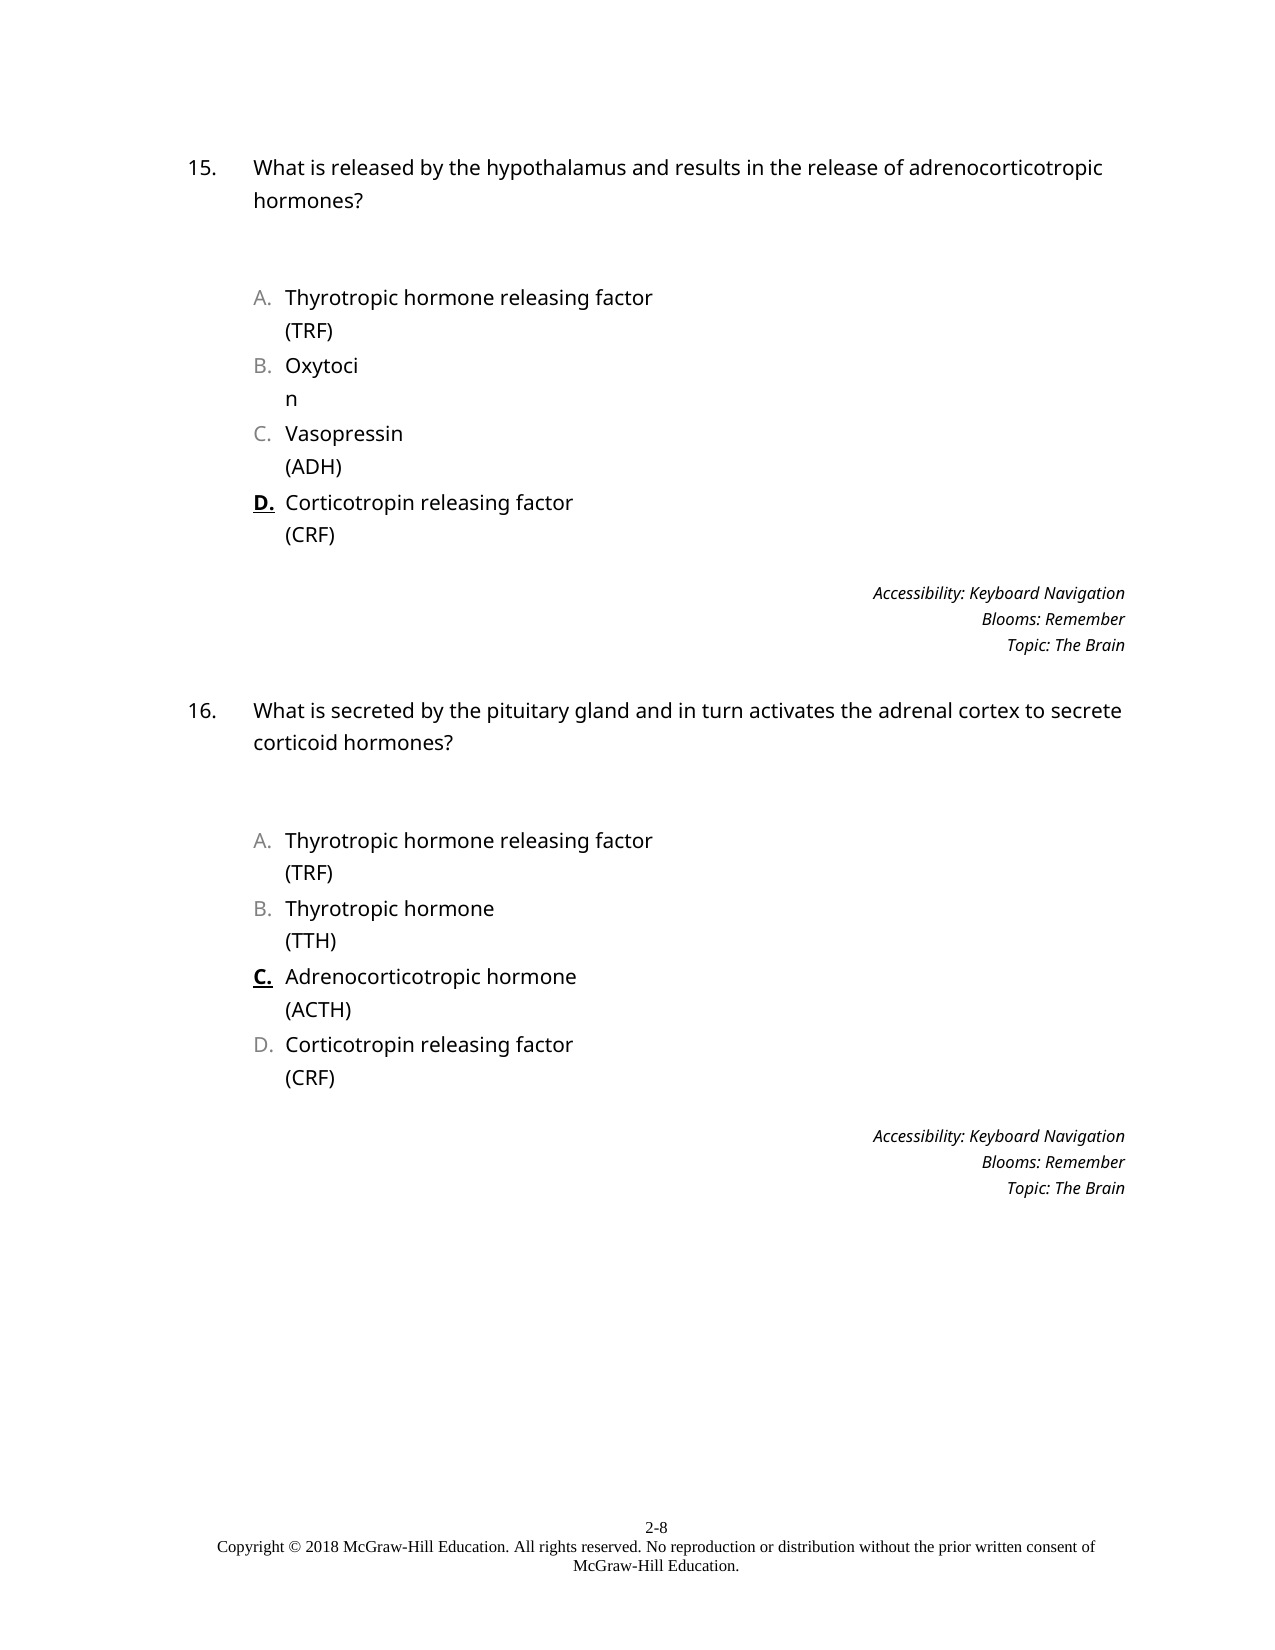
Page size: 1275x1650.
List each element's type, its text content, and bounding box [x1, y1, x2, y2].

table_header 15. [188, 153, 253, 553]
table_header Accessibility: Keyboard Navigation Blooms: Remember Topic: The Brain [188, 582, 1125, 693]
table_header What is released by the hypothalamus and results in the release of adrenocorticotropic hormones? [253, 153, 1125, 553]
table_header Accessibility: Keyboard Navigation Blooms: Remember Topic: The Brain [188, 1125, 1125, 1235]
table_header What is secreted by the pituitary gland and in turn activates the adrenal cortex to secrete corticoid hormones? [253, 696, 1125, 1095]
table_header 16. [188, 696, 253, 1095]
